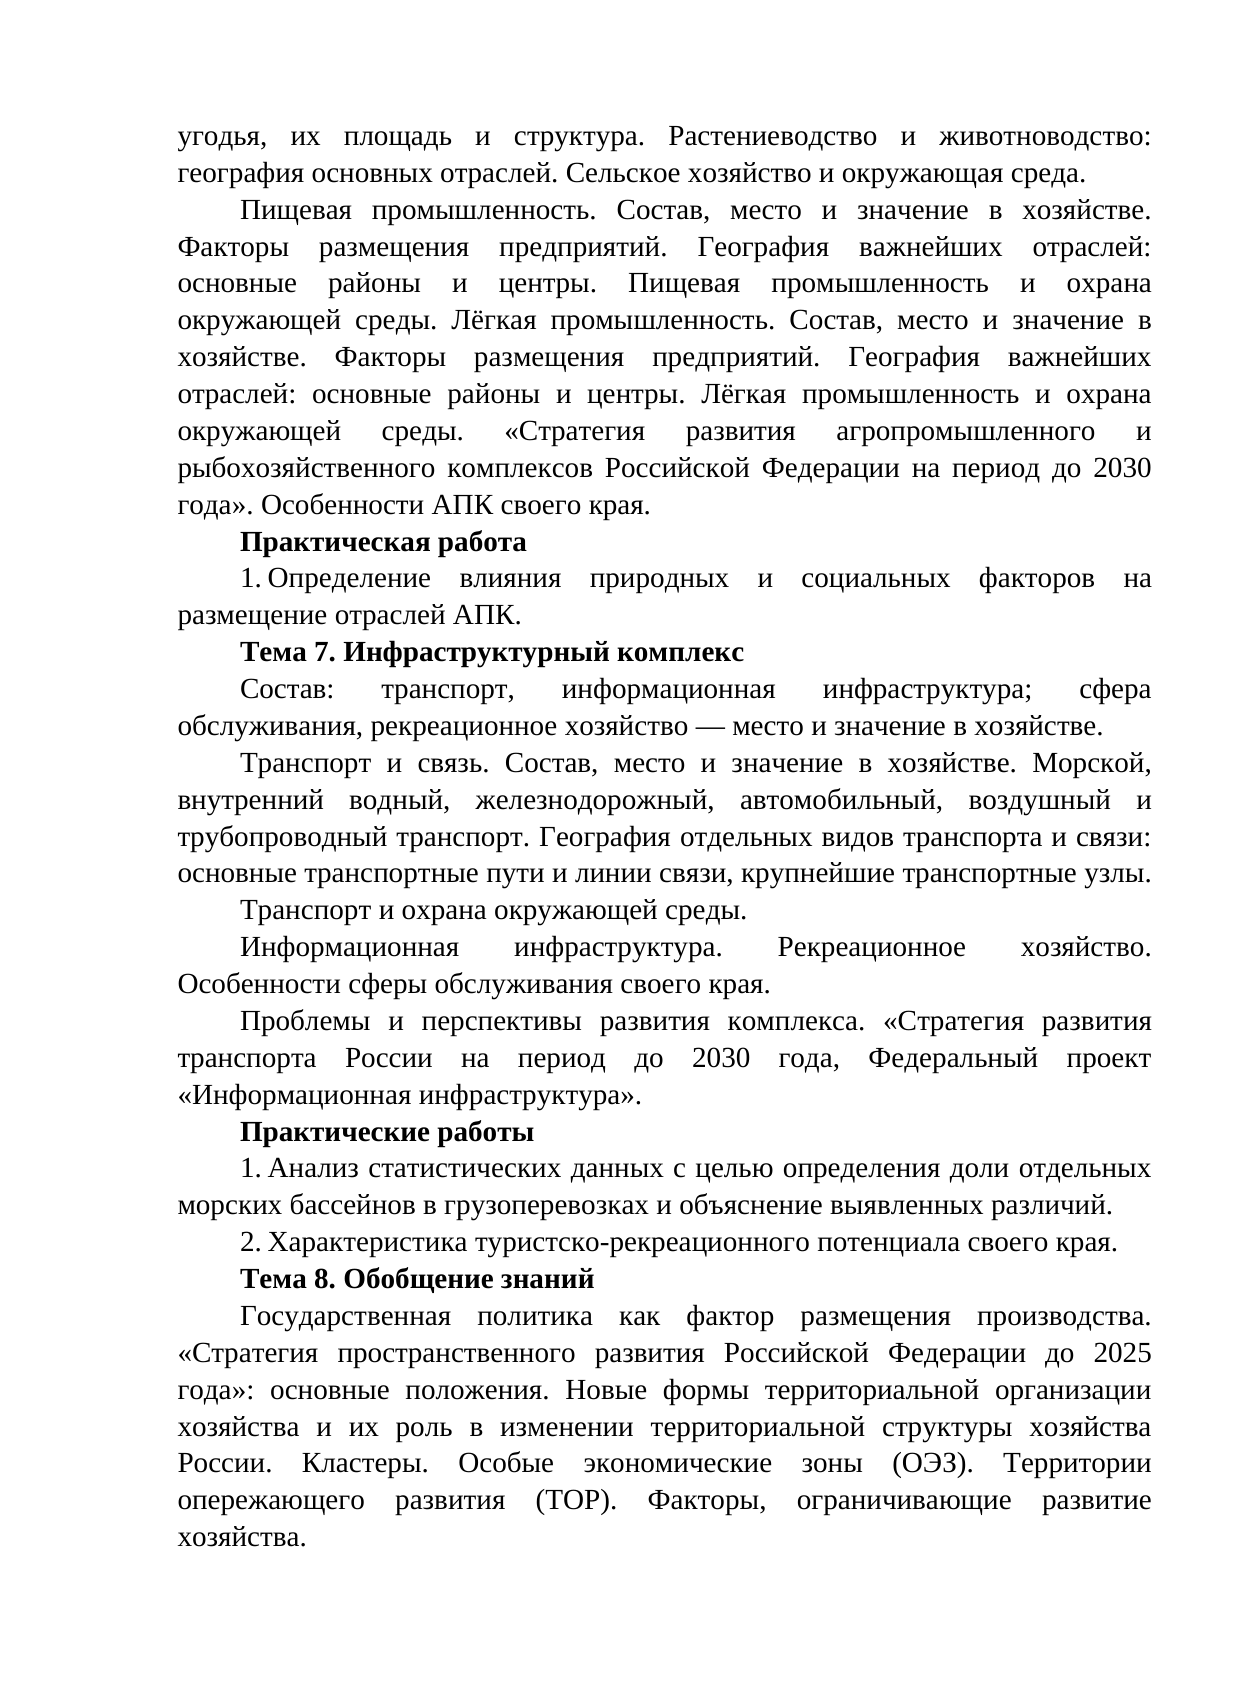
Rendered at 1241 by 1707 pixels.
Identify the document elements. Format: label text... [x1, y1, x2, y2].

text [177, 118, 1152, 188]
text 1. Определение влияния природных и социальных факторов на размещение отраслей АПК. [177, 561, 1152, 631]
text Тема 7. Инфраструктурный комплекс [177, 634, 1152, 668]
text Информационная инфраструктура. Рекреационное хозяйство. Особенности сферы обслуживания своего края. [177, 929, 1152, 1000]
text 1. Анализ статистических данных с целью определения доли отдельных морских бассейнов в грузоперевозках и объяснение выявленных различий. [177, 1151, 1152, 1221]
text Пищевая промышленность. Состав, место и значение в хозяйстве. Факторы размещения предприятий. География важнейших отраслей: основные районы и центры. Пищевая промышленность и охрана окружающей среды. Лёгкая промышленность. Состав, место и значение в хозяйстве. Факторы размещения предприятий. География важнейших отраслей: основные районы и центры. Лёгкая промышленность и охрана окружающей среды. «Стратегия развития агропромышленного и рыбохозяйственного комплексов Российской Федерации на период до 2030 года». Особенности АПК своего края. [177, 192, 1152, 520]
text Практическая работа [177, 524, 1152, 557]
text Транспорт и связь. Состав, место и значение в хозяйстве. Морской, внутренний водный, железнодорожный, автомобильный, воздушный и трубопроводный транспорт. География отдельных видов транспорта и связи: основные транспортные пути и линии связи, крупнейшие транспортные узлы. [177, 745, 1152, 889]
text Практические работы [177, 1114, 1152, 1147]
text Транспорт и охрана окружающей среды. [177, 892, 1152, 926]
text Проблемы и перспективы развития комплекса. «Стратегия развития транспорта России на период до 2030 года, Федеральный проект «Информационная инфраструктура». [177, 1003, 1152, 1110]
text 2. Характеристика туристско-рекреационного потенциала своего края. [177, 1224, 1152, 1258]
text Государственная политика как фактор размещения производства. «Стратегия пространственного развития Российской Федерации до 2025 года»: основные положения. Новые формы территориальной организации хозяйства и их роль в изменении территориальной структуры хозяйства России. Кластеры. Особые экономические зоны (ОЭЗ). Территории опережающего развития (ТОР). Факторы, ограничивающие развитие хозяйства. [177, 1298, 1152, 1553]
text Состав: транспорт, информационная инфраструктура; сфера обслуживания, рекреационное хозяйство — место и значение в хозяйстве. [177, 671, 1152, 742]
text Тема 8. Обобщение знаний [177, 1261, 1152, 1295]
